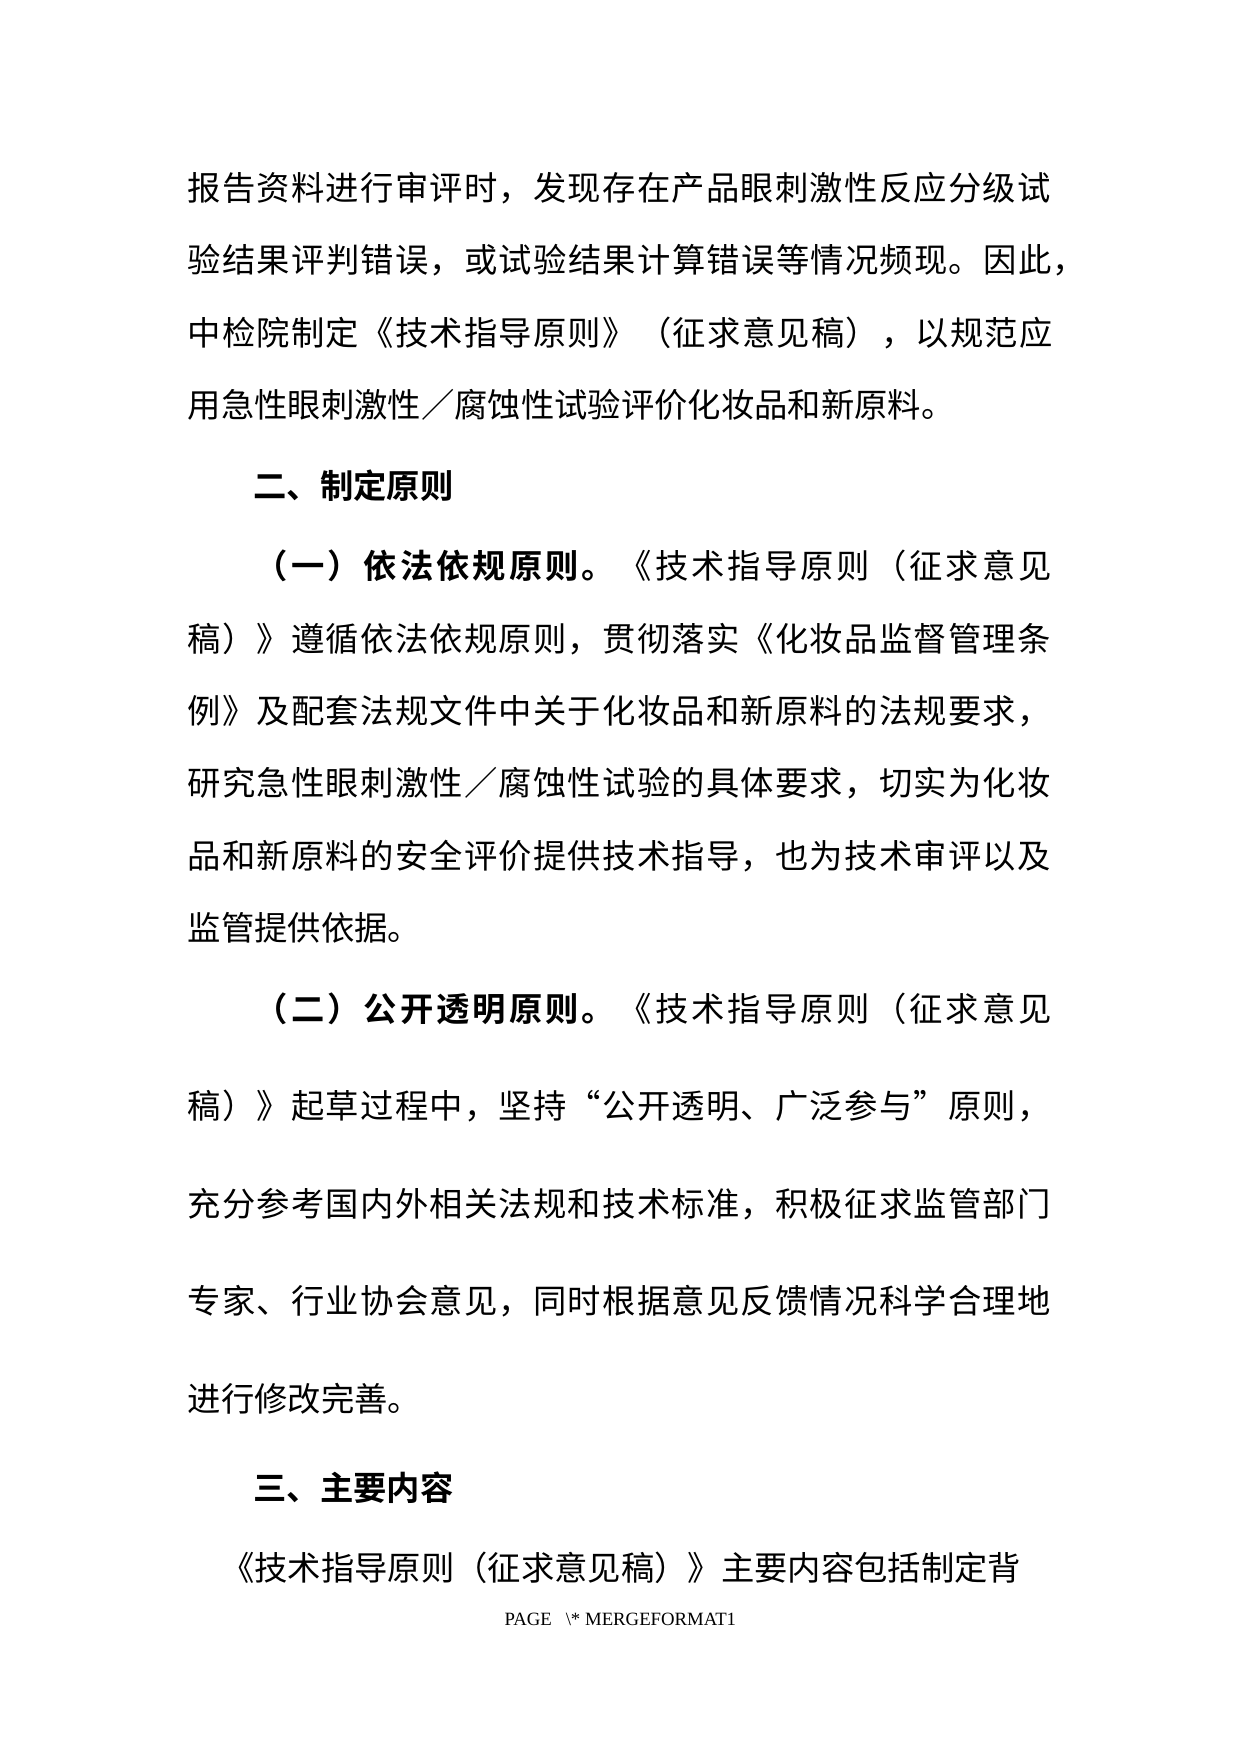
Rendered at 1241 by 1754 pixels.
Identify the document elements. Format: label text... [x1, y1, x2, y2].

list 制定原则 [253, 451, 1053, 516]
text （二）公开透明原则。《技术指导原则（征求意见稿）》起草过程中，坚持“公开透明、广泛参与”原则，充分参考国内外相关法规和技术标准，积极征求监管部门、专家、行业协会意见，同时根据意见反馈情况科学合理地进行修改完善。 [187, 974, 1053, 1429]
list 主要内容 [253, 1453, 1053, 1518]
text （一）依法依规原则。《技术指导原则（征求意见稿）》遵循依法依规原则，贯彻落实《化妆品监督管理条例》及配套法规文件中关于化妆品和新原料的法规要求，研究急性眼刺激性／腐蚀性试验的具体要求，切实为化妆品和新原料的安全评价提供技术指导，也为技术审评以及监管提供依据。 [187, 540, 1053, 950]
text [187, 162, 1053, 427]
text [187, 1542, 1053, 1590]
